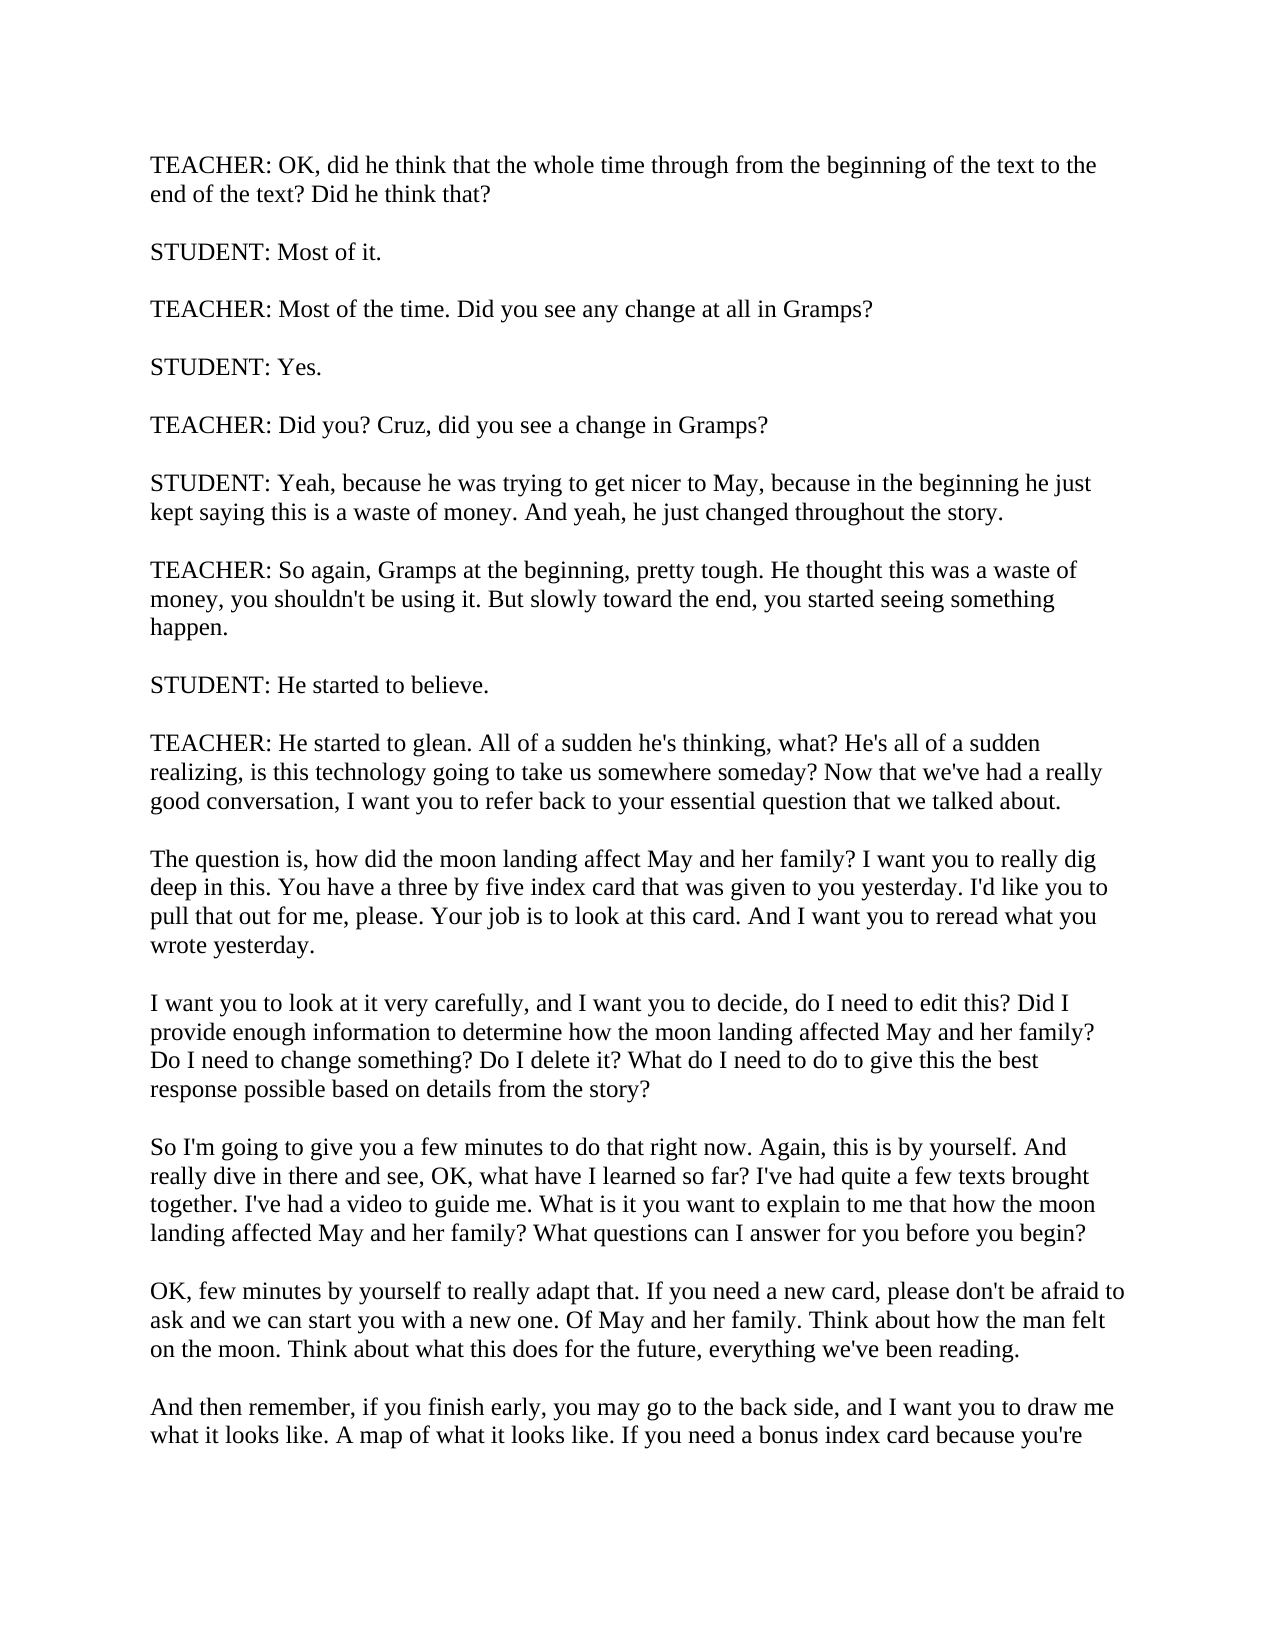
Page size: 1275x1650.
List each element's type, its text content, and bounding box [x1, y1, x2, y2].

text OK, few minutes by yourself to really adapt that. If you need a new card, please don't be afraid to ask and we can start you with a new one. Of May and her family. Think about how the man felt on the moon. Think about what this does for the future, everything we've been reading. [150, 1276, 1125, 1362]
text TEACHER: Most of the time. Did you see any change at all in Gramps? [150, 294, 1125, 323]
text STUDENT: Yeah, because he was trying to get nicer to May, because in the beginning he just kept saying this is a waste of money. And yeah, he just changed throughout the story. [150, 468, 1125, 526]
text The question is, how did the moon landing affect May and her family? I want you to really dig deep in this. You have a three by five index card that was given to you yesterday. I'd like you to pull that out for me, please. Your job is to look at this card. And I want you to reread what you wrote yesterday. [150, 844, 1125, 959]
text STUDENT: Most of it. [150, 237, 1125, 265]
text So I'm going to give you a few minutes to do that right now. Again, this is by yourself. And really dive in there and see, OK, what have I learned so far? I've had quite a few texts brought together. I've had a video to guide me. What is it you want to explain to me that how the moon landing affected May and her family? What questions can I answer for you before you begin? [150, 1132, 1125, 1247]
text STUDENT: Yes. [150, 352, 1125, 381]
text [150, 1392, 1125, 1449]
text I want you to look at it very carefully, and I want you to decide, do I need to edit this? Did I provide enough information to determine how the moon landing affected May and her family? Do I need to change something? Do I delete it? What do I need to do to give this the best response possible based on details from the story? [150, 988, 1125, 1103]
text TEACHER: Did you? Cruz, did you see a change in Gramps? [150, 410, 1125, 439]
text TEACHER: OK, did he think that the whole time through from the beginning of the text to the end of the text? Did he think that? [150, 150, 1125, 207]
text STUDENT: He started to believe. [150, 670, 1125, 699]
text TEACHER: So again, Gramps at the beginning, pretty tough. He thought this was a waste of money, you shouldn't be using it. But slowly toward the end, you started seeing something happen. [150, 555, 1125, 641]
text TEACHER: He started to glean. All of a sudden he's thinking, what? He's all of a sudden realizing, is this technology going to take us somewhere someday? Now that we've had a really good conversation, I want you to refer back to your essential question that we talked about. [150, 728, 1125, 814]
